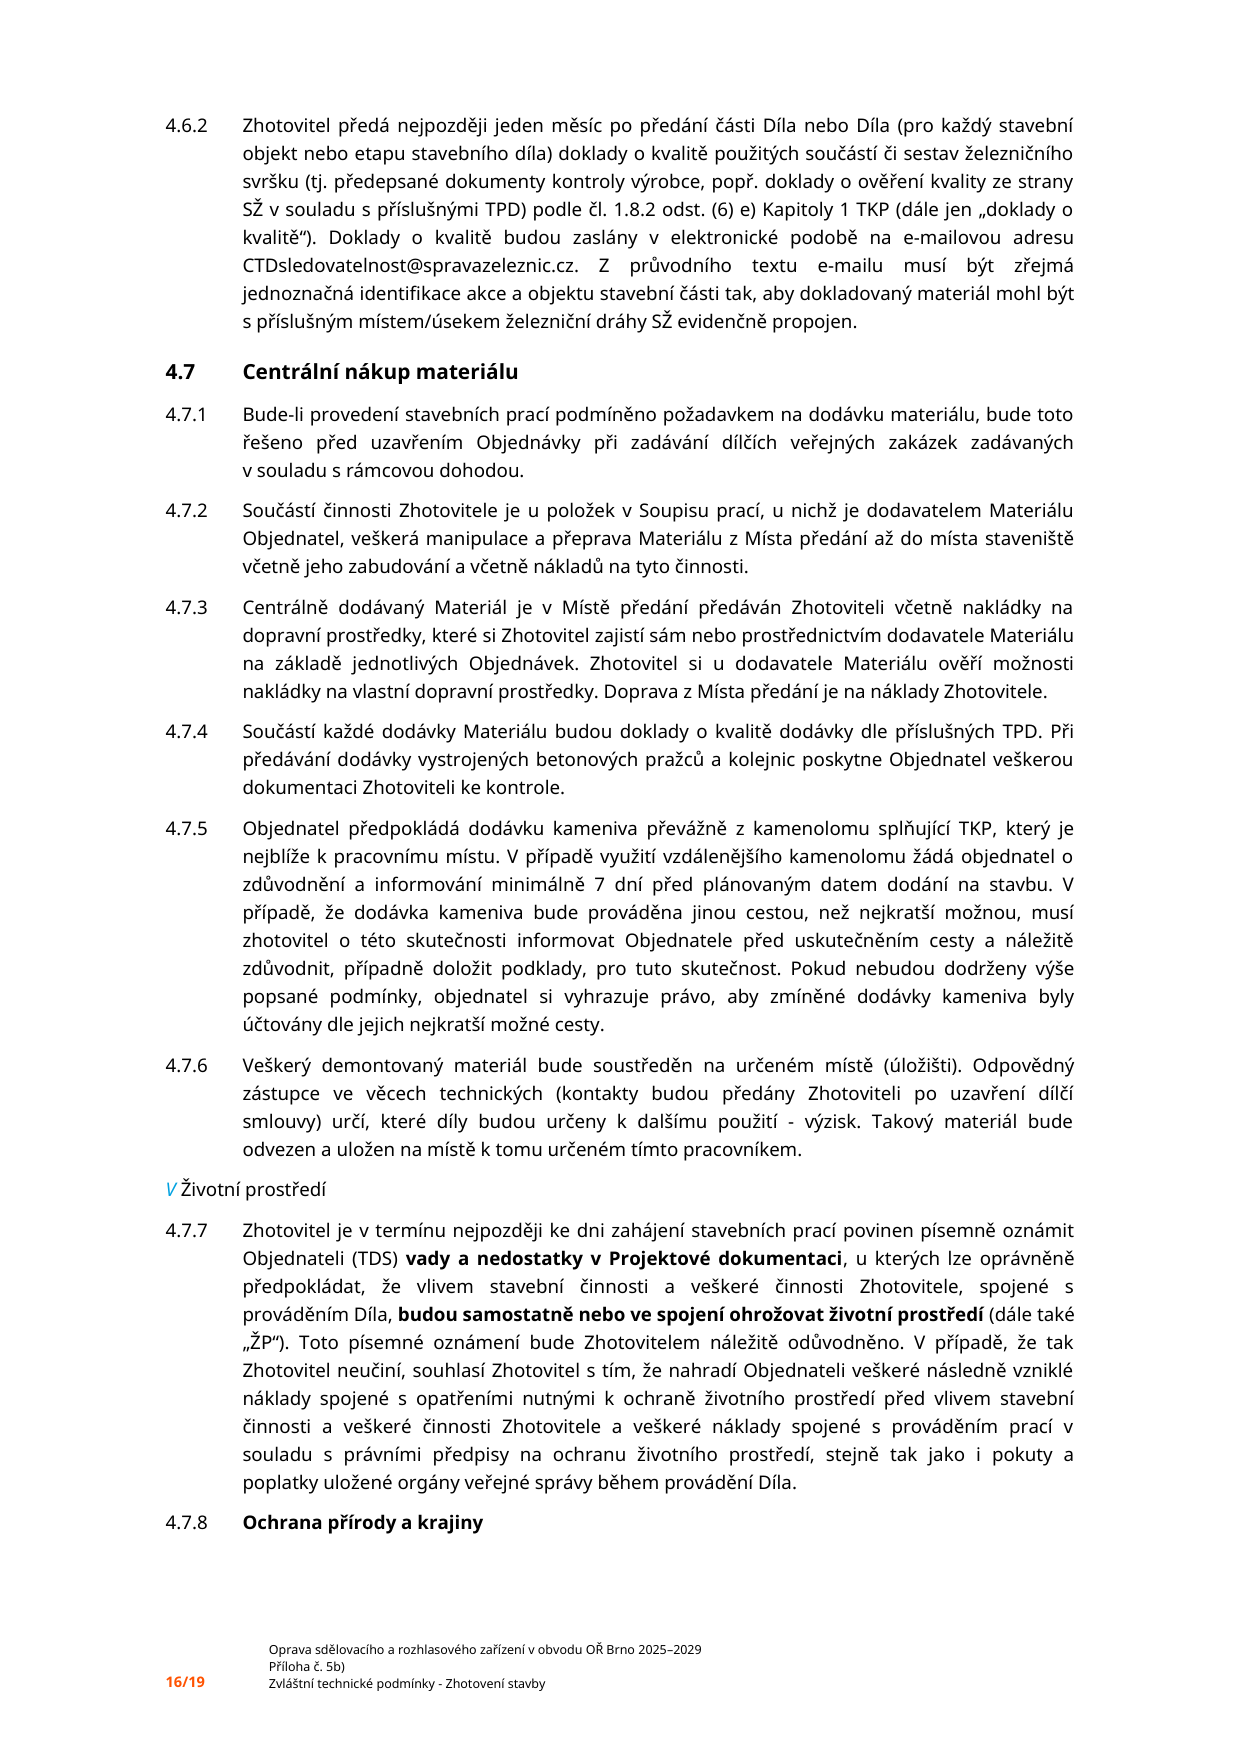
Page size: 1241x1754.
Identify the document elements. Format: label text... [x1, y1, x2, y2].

text Zhotovitel předá nejpozději jeden měsíc po předání části Díla nebo Díla (pro každý stavební objekt nebo etapu stavebního díla) doklady o kvalitě použitých součástí či sestav železničního svršku (tj. předepsané dokumenty kontroly výrobce, popř. doklady o ověření kvality ze strany SŽ v souladu s příslušnými TPD) podle čl. 1.8.2 odst. (6) e) Kapitoly 1 TKP (dále jen „doklady o kvalitě“). Doklady o kvalitě budou zaslány v elektronické podobě na e-mailovou adresu CTDsledovatelnost@spravazeleznic.cz. Z průvodního textu e-mailu musí být zřejmá jednoznačná identifikace akce a objektu stavební části tak, aby dokladovaný materiál mohl být s příslušným místem/úsekem železniční dráhy SŽ evidenčně propojen. [165, 112, 1075, 334]
text Ochrana přírody a krajiny [165, 1510, 1075, 1535]
text Veškerý demontovaný materiál bude soustředěn na určeném místě (úložišti). Odpovědný zástupce ve věcech technických (kontakty budou předány Zhotoviteli po uzavření dílčí smlouvy) určí, které díly budou určeny k dalšímu použití - výzisk. Takový materiál bude odvezen a uložen na místě k tomu určeném tímto pracovníkem. [165, 1052, 1075, 1161]
text Součástí každé dodávky Materiálu budou doklady o kvalitě dodávky dle příslušných TPD. Při předávání dodávky vystrojených betonových pražců a kolejnic poskytne Objednatel veškerou dokumentaci Zhotoviteli ke kontrole. [165, 719, 1075, 800]
text Centrálně dodávaný Materiál je v Místě předání předáván Zhotoviteli včetně nakládky na dopravní prostředky, které si Zhotovitel zajistí sám nebo prostřednictvím dodavatele Materiálu na základě jednotlivých Objednávek. Zhotovitel si u dodavatele Materiálu ověří možnosti nakládky na vlastní dopravní prostředky. Doprava z Místa předání je na náklady Zhotovitele. [165, 594, 1075, 704]
text Zhotovitel je v termínu nejpozději ke dni zahájení stavebních prací povinen písemně oznámit Objednateli (TDS) vady a nedostatky v Projektové dokumentaci, u kterých lze oprávněně předpokládat, že vlivem stavební činnosti a veškeré činnosti Zhotovitele, spojené s prováděním Díla, budou samostatně nebo ve spojení ohrožovat životní prostředí (dále také „ŽP“). Toto písemné oznámení bude Zhotovitelem náležitě odůvodněno. V případě, že tak Zhotovitel neučiní, souhlasí Zhotovitel s tím, že nahradí Objednateli veškeré následně vzniklé náklady spojené s opatřeními nutnými k ochraně životního prostředí před vlivem stavební činnosti a veškeré činnosti Zhotovitele a veškeré náklady spojené s prováděním prací v souladu s právními předpisy na ochranu životního prostředí, stejně tak jako i pokuty a poplatky uložené orgány veřejné správy během provádění Díla. [165, 1217, 1075, 1495]
text Objednatel předpokládá dodávku kameniva převážně z kamenolomu splňující TKP, který je nejblíže k pracovnímu místu. V případě využití vzdálenějšího kamenolomu žádá objednatel o zdůvodnění a informování minimálně 7 dní před plánovaným datem dodání na stavbu. V případě, že dodávka kameniva bude prováděna jinou cestou, než nejkratší možnou, musí zhotovitel o této skutečnosti informovat Objednatele před uskutečněním cesty a náležitě zdůvodnit, případně doložit podklady, pro tuto skutečnost. Pokud nebudou dodrženy výše popsané podmínky, objednatel si vyhrazuje právo, aby zmíněné dodávky kameniva byly účtovány dle jejich nejkratší možné cesty. [165, 815, 1075, 1037]
text Bude-li provedení stavebních prací podmíněno požadavkem na dodávku materiálu, bude toto řešeno před uzavřením Objednávky při zadávání dílčích veřejných zakázek zadávaných v souladu s rámcovou dohodou. [165, 401, 1075, 482]
text Součástí činnosti Zhotovitele je u položek v Soupisu prací, u nichž je dodavatelem Materiálu Objednatel, veškerá manipulace a přeprava Materiálu z Místa předání až do místa staveniště včetně jeho zabudování a včetně nákladů na tyto činnosti. [165, 497, 1075, 579]
list V Životní prostředí [165, 1176, 1075, 1202]
text Centrální nákup materiálu [165, 357, 1075, 386]
